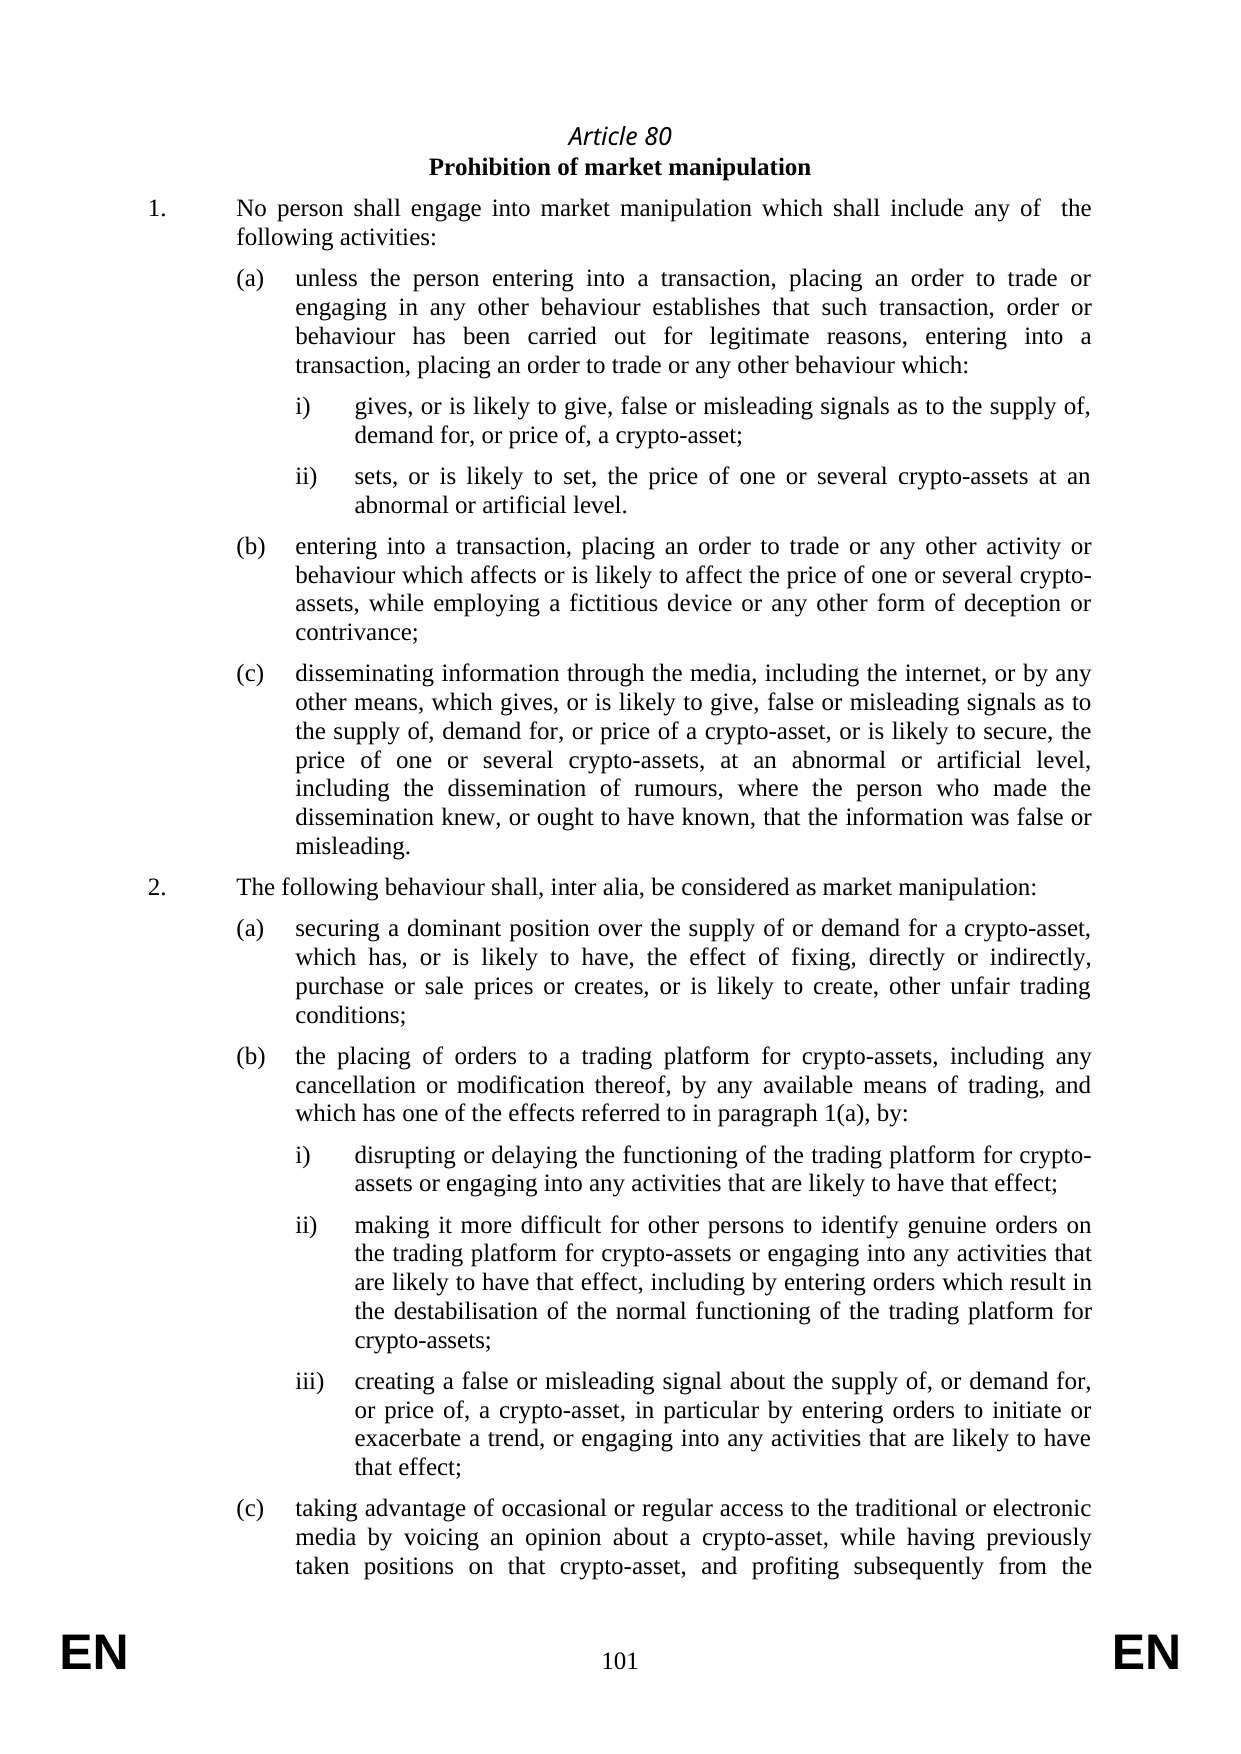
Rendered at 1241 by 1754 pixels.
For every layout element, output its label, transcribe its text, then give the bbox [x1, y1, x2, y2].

text (b) the placing of orders to a trading platform for crypto-assets, including any cancellation or modification thereof, by any available means of trading, and which has one of the effects referred to in paragraph 1(a), by: [236, 1041, 1093, 1127]
text i) disrupting or delaying the functioning of the trading platform for crypto-assets or engaging into any activities that are likely to have that effect; [295, 1140, 1093, 1197]
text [236, 1493, 1093, 1580]
text 1. No person shall engage into market manipulation which shall include any of the following activities: [148, 193, 1093, 251]
text Article 80 Prohibition of market manipulation [148, 118, 1093, 181]
text 2. The following behaviour shall, inter alia, be considered as market manipulation: [148, 872, 1093, 901]
text (b) entering into a transaction, placing an order to trade or any other activity or behaviour which affects or is likely to affect the price of one or several crypto-assets, while employing a fictitious device or any other form of deception or contrivance; [236, 531, 1093, 646]
text i) gives, or is likely to give, false or misleading signals as to the supply of, demand for, or price of, a crypto-asset; [295, 391, 1093, 448]
text (a) unless the person entering into a transaction, placing an order to trade or engaging in any other behaviour establishes that such transaction, order or behaviour has been carried out for legitimate reasons, entering into a transaction, placing an order to trade or any other behaviour which: [236, 263, 1093, 378]
text (c) disseminating information through the media, including the internet, or by any other means, which gives, or is likely to give, false or misleading signals as to the supply of, demand for, or price of a crypto-asset, or is likely to secure, the price of one or several crypto-assets, at an abnormal or artificial level, including the dissemination of rumours, where the person who made the dissemination knew, or ought to have known, that the information was false or misleading. [236, 658, 1093, 860]
text ii) making it more difficult for other persons to identify genuine orders on the trading platform for crypto-assets or engaging into any activities that are likely to have that effect, including by entering orders which result in the destabilisation of the normal functioning of the trading platform for crypto-assets; [295, 1210, 1093, 1353]
text iii) creating a false or misleading signal about the supply of, or demand for, or price of, a crypto-asset, in particular by entering orders to initiate or exacerbate a trend, or engaging into any activities that are likely to have that effect; [295, 1366, 1093, 1481]
text (a) securing a dominant position over the supply of or demand for a crypto-asset, which has, or is likely to have, the effect of fixing, directly or indirectly, purchase or sale prices or creates, or is likely to create, other unfair trading conditions; [236, 913, 1093, 1028]
text ii) sets, or is likely to set, the price of one or several crypto-assets at an abnormal or artificial level. [295, 461, 1093, 518]
